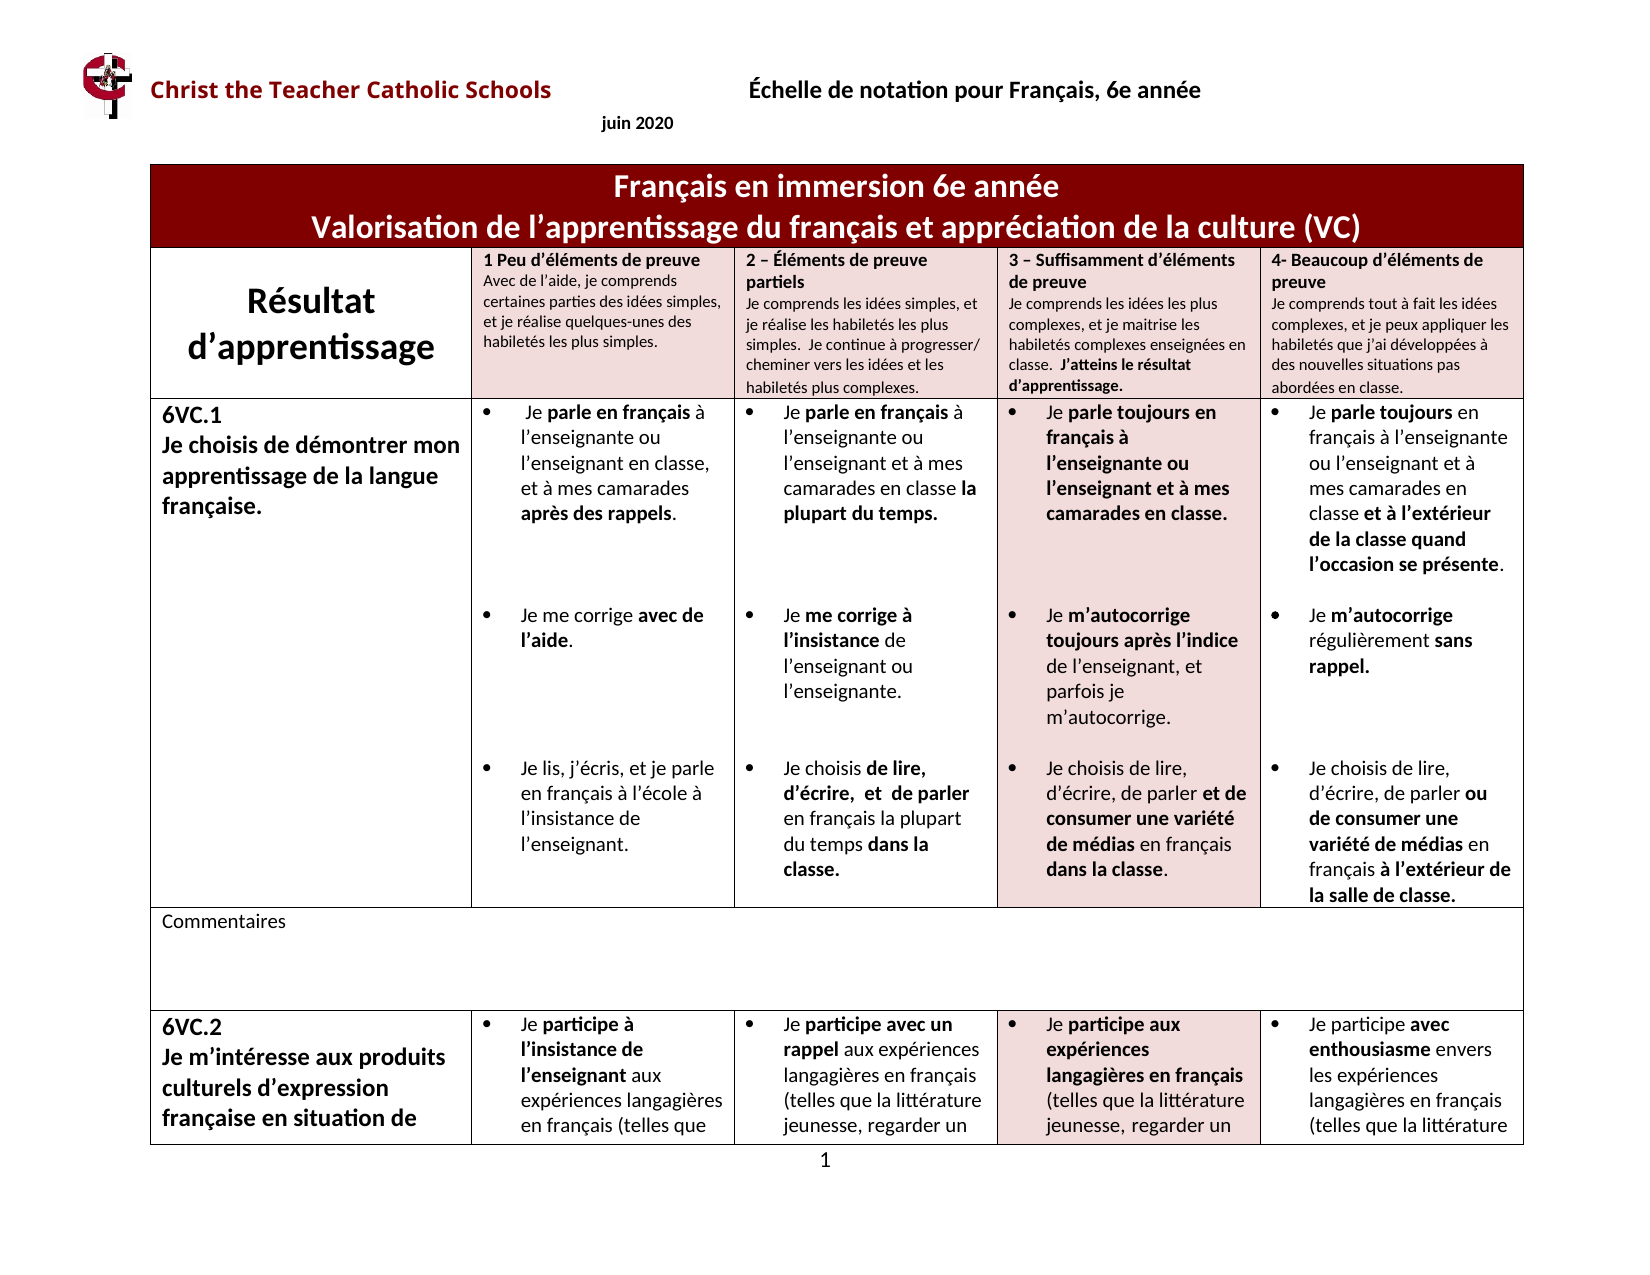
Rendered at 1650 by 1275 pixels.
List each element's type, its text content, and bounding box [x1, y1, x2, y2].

table_cell Commentaires [151, 908, 1523, 1010]
table_cell Je parle toujours en français à l’enseignante ou l’enseignant et à mes camarades en classe. Je m’autocorrige toujours après l’indice de l’enseignant, et parfois je m’autocorrige. Je choisis de lire, d’écrire, de parler et de consumer une variété de médias en français dans la classe. [998, 399, 1260, 907]
table_cell Résultat d’apprentissage [151, 248, 471, 398]
table_cell 3 – Suffisamment d’éléments de preuve Je comprends les idées les plus complexes, et je maitrise les habiletés complexes enseignées en classe. J’atteins le résultat d’apprentissage. [998, 248, 1260, 398]
table_cell Je parle en français à l’enseignante ou l’enseignant en classe, et à mes camarades après des rappels. Je me corrige avec de l’aide. Je lis, j’écris, et je parle en français à l’école à l’insistance de l’enseignant. [472, 399, 734, 907]
table_cell 6VC.2 Je m’intéresse aux produits culturels d’expression française en situation de lecture et de visionnement personnelle. [151, 1011, 471, 1144]
table_cell Je parle en français à l’enseignante ou l’enseignant et à mes camarades en classe la plupart du temps. Je me corrige à l’insistance de l’enseignant ou l’enseignante. Je choisis de lire, d’écrire, et de parler en français la plupart du temps dans la classe. [735, 399, 997, 907]
table_cell 2 – Éléments de preuve partiels Je comprends les idées simples, et je réalise les habiletés les plus simples. Je continue à progresser/ cheminer vers les idées et les habiletés plus complexes. [735, 248, 997, 398]
table_header Français en immersion 6e année Valorisation de l’apprentissage du français et appréciation de la culture (VC) [151, 165, 1523, 247]
table_cell Je participe à l’insistance de l’enseignant aux expériences langagières en français (telles que la littérature jeunesse, regarder un film, assister à une pièce, sortir en excursion, discussion). Je partage mes pensées à propos des lectures, des émissions ou des films que j’ai regardés ou des mots que j’ai trouvés avec de l’aide quand l’enseignante l’exige. [472, 1011, 734, 1144]
table_cell Je participe aux expériences langagières en français (telles que la littérature jeunesse, regarder un film, assister à une pièce, sortir en excursion, discussion). Je partage mes pensées à propos des lectures, des émissions ou des films que j’ai regardés ou les mots que j’ai trouvés quand les occasions se présentent. [998, 1011, 1260, 1144]
table_cell 4- Beaucoup d’éléments de preuve Je comprends tout à fait les idées complexes, et je peux appliquer les habiletés que j’ai développées à des nouvelles situations pas abordées en classe. [1261, 248, 1523, 398]
table_cell Je participe avec enthousiasme envers les expériences langagières en français (telles que la littérature jeunesse, regarder un film, assister à une pièce, sortir en excursion). Je partage spontanément mes pensées à propos des lectures, des émissions ou des films que j’ai regardés ou des mots que j’ai trouvés. [1261, 1011, 1523, 1144]
picture [81, 53, 132, 117]
table_cell 1 Peu d’éléments de preuve Avec de l’aide, je comprends certaines parties des idées simples, et je réalise quelques-unes des habiletés les plus simples. [472, 248, 734, 398]
table_cell 6VC.1 Je choisis de démontrer mon apprentissage de la langue française. [151, 399, 471, 907]
table_cell Je parle toujours en français à l’enseignante ou l’enseignant et à mes camarades en classe et à l’extérieur de la classe quand l’occasion se présente. Je m’autocorrige régulièrement sans rappel. Je choisis de lire, d’écrire, de parler ou de consumer une variété de médias en français à l’extérieur de la salle de classe. [1261, 399, 1523, 907]
table_cell Je participe avec un rappel aux expériences langagières en français (telles que la littérature jeunesse, regarder un film, assister à une pièce, sortir en excursion, discussion). Je partage mes pensées à propos des lectures, des émissions ou des films que j’ai regardés ou des mots que j’ai trouvés quand l’enseignant l’exige. [735, 1011, 997, 1144]
